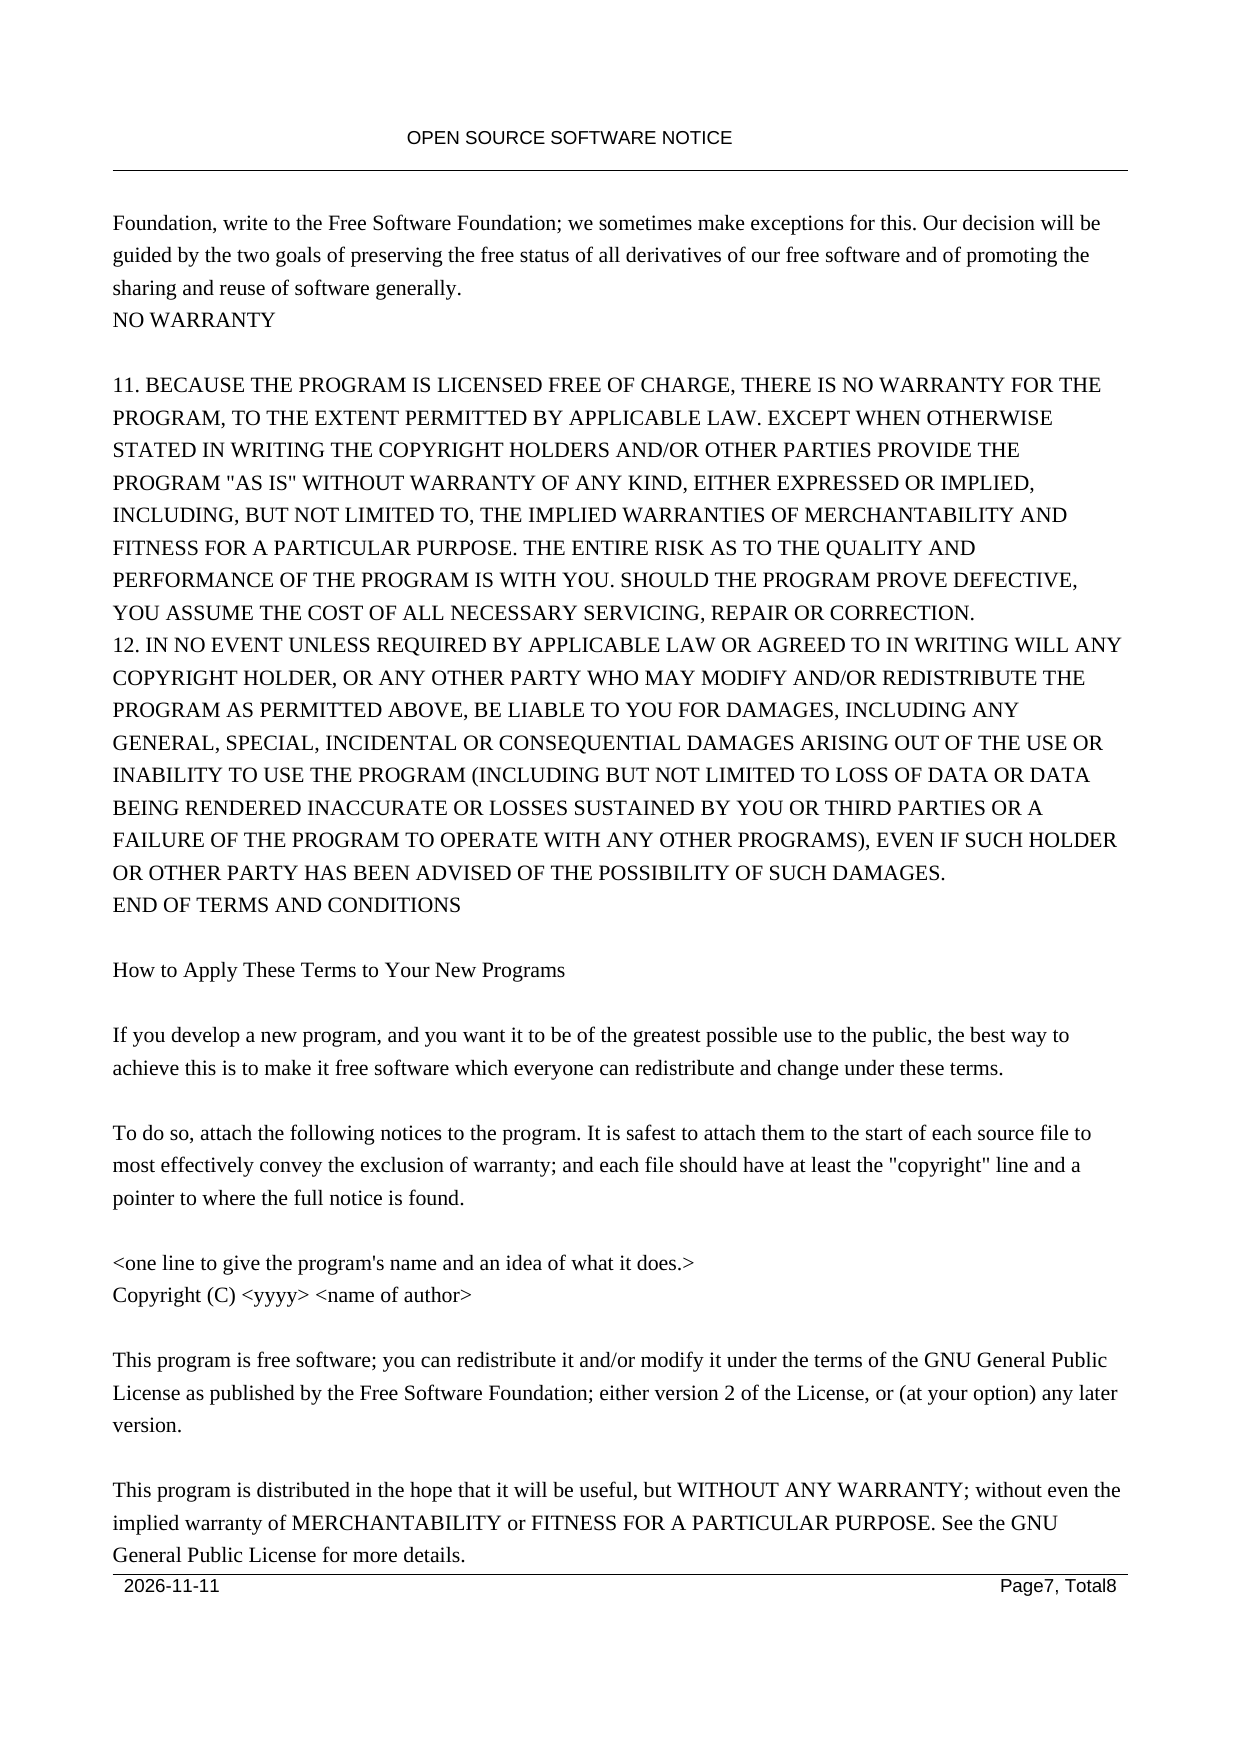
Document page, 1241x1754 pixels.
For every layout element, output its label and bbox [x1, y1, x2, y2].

text [112, 206, 1128, 1571]
